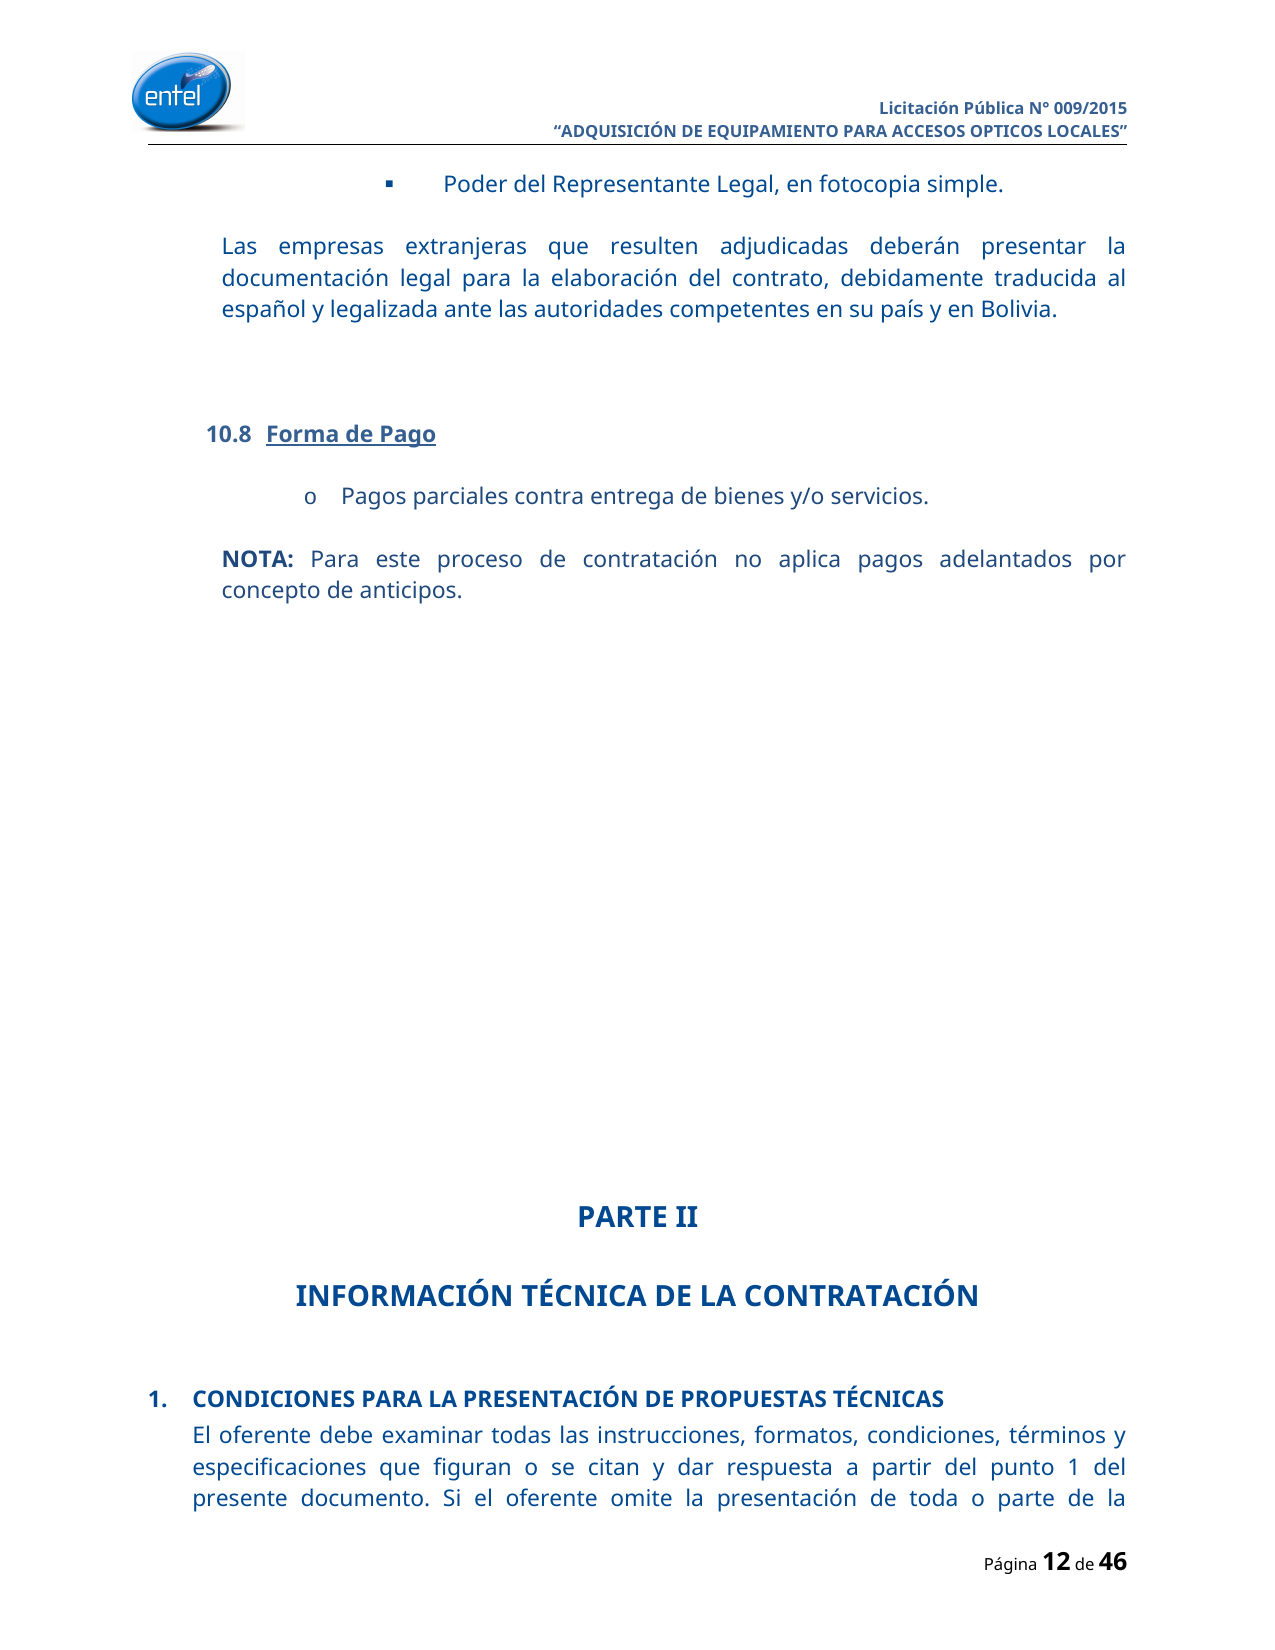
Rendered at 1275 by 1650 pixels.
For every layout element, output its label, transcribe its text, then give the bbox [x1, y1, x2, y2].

list Poder del Representante Legal, en fotocopia simple. [384, 168, 1127, 199]
list CONDICIONES PARA LA PRESENTACIÓN DE PROPUESTAS TÉCNICAS [148, 1383, 1127, 1414]
text NOTA: Para este proceso de contratación no aplica pagos adelantados por concepto de anticipos. [221, 543, 1127, 605]
text Las empresas extranjeras que resulten adjudicadas deberán presentar la documentación legal para la elaboración del contrato, debidamente traducida al español y legalizada ante las autoridades competentes en su país y en Bolivia. [221, 230, 1127, 324]
text INFORMACIÓN TÉCNICA DE LA CONTRATACIÓN [148, 1276, 1127, 1315]
text PARTE II [148, 1196, 1127, 1236]
list Pagos parciales contra entrega de bienes y/o servicios. [303, 480, 1127, 512]
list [192, 1419, 1127, 1513]
picture [131, 51, 246, 132]
list Forma de Pago [206, 418, 1127, 449]
